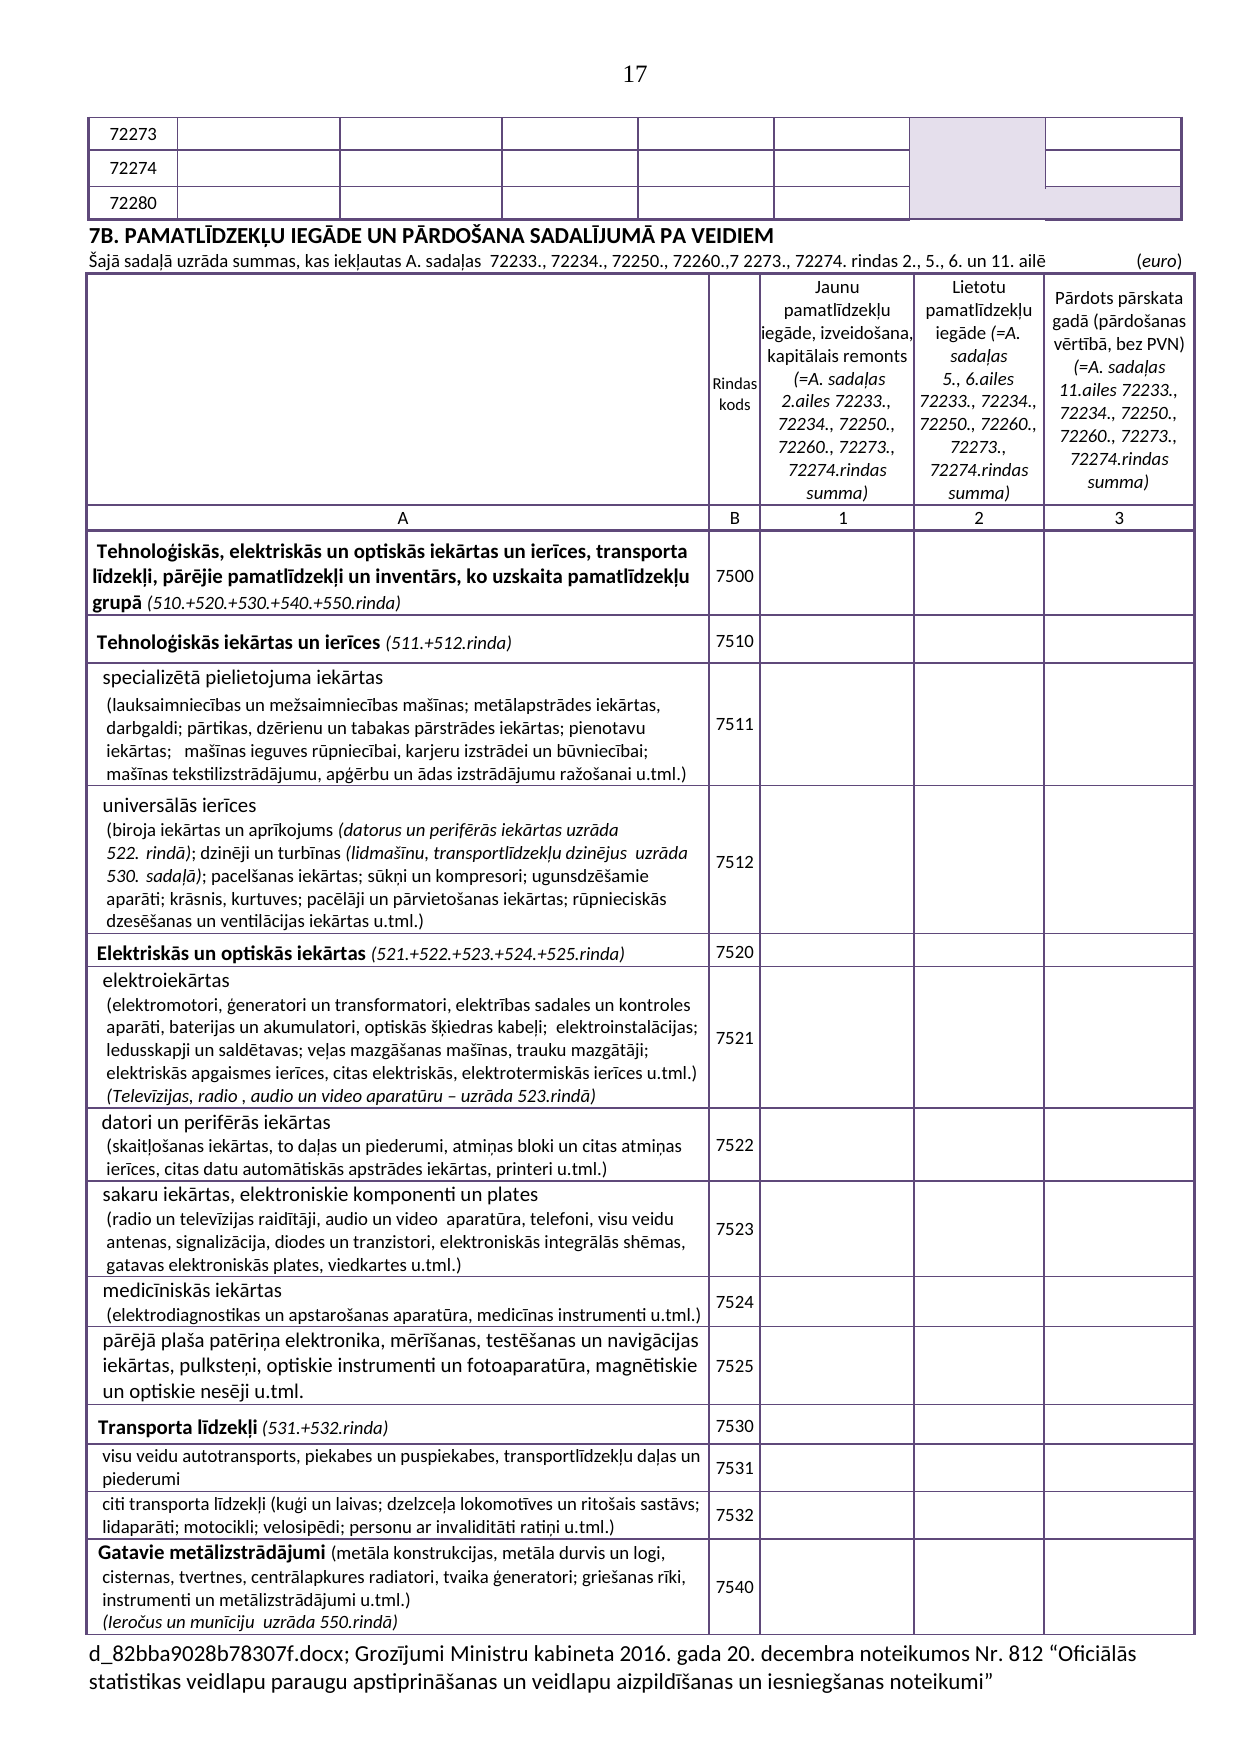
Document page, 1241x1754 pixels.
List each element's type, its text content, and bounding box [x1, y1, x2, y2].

table_cell universālās ierīces (biroja iekārtas un aprīkojums (datorus un perifērās iekārtas uzrāda 522. rindā); dzinēji un turbīnas (lidmašīnu, transportlīdzekļu dzinējus uzrāda 530. sadaļā); pacelšanas iekārtas; sūkņi un kompresori; ugunsdzēšamie aparāti; krāsnis, kurtuves; pacēlāji un pārvietošanas iekārtas; rūpnieciskās dzesēšanas un ventilācijas iekārtas u.tml.) [88, 786, 708, 932]
table_cell 7532 [710, 1492, 759, 1538]
table_cell [1045, 664, 1193, 785]
table_cell [1045, 1182, 1193, 1276]
table_cell specializētā pielietojuma iekārtas (lauksaimniecības un mežsaimniecības mašīnas; metālapstrādes iekārtas, darbgaldi; pārtikas, dzērienu un tabakas pārstrādes iekārtas; pienotavu iekārtas; mašīnas ieguves rūpniecībai, karjeru izstrādei un būvniecībai; mašīnas tekstilizstrādājumu, apģērbu un ādas izstrādājumu ražošanai u.tml.) [88, 664, 708, 785]
table_cell [178, 151, 339, 186]
table_cell [1045, 786, 1193, 932]
table_cell [761, 1445, 913, 1491]
text 7B. PAMATLĪDZEKĻU IEGĀDE UN PĀRDOŠANA SADALĪJUMĀ PA VEIDIEM [89, 221, 1176, 249]
table_cell [1045, 967, 1193, 1107]
table_cell [915, 1445, 1043, 1491]
table_cell [178, 187, 339, 218]
table_cell Gatavie metālizstrādājumi (metāla konstrukcijas, metāla durvis un logi, cisternas, tvertnes, centrālapkures radiatori, tvaika ģeneratori; griešanas rīki, instrumenti un metālizstrādājumi u.tml.) (Ieročus un munīciju uzrāda 550.rindā) [88, 1540, 708, 1634]
table_cell pārējā plaša patēriņa elektronika, mērīšanas, testēšanas un navigācijas iekārtas, pulksteņi, optiskie instrumenti un fotoaparatūra, magnētiskie un optiskie nesēji u.tml. [88, 1327, 708, 1403]
table_cell [915, 616, 1043, 662]
table_cell [1045, 1109, 1193, 1180]
table_cell [915, 1405, 1043, 1443]
table_header Jaunu pamatlīdzekļu iegāde, izveidošana, kapitālais remonts (=A. sadaļas 2.ailes 72233., 72234., 72250., 72260., 72273., 72274.rindas summa) [761, 275, 913, 504]
table_header Lietotu pamatlīdzekļu iegāde (=A. sadaļas 5., 6.ailes 72233., 72234., 72250., 72260., 72273., 72274.rindas summa) [915, 275, 1043, 504]
table_cell [1045, 1405, 1193, 1443]
table_cell [503, 151, 637, 186]
table_cell [1045, 616, 1193, 662]
table_cell Tehnoloģiskās iekārtas un ierīces (511.+512.rinda) [88, 616, 708, 662]
table_cell 7540 [710, 1540, 759, 1634]
table_cell [761, 1327, 913, 1403]
table_cell 7521 [710, 967, 759, 1107]
table_cell 7522 [710, 1109, 759, 1180]
table_cell [639, 187, 773, 218]
table_cell [1045, 1445, 1193, 1491]
table_cell A [88, 506, 708, 529]
table_header Pārdots pārskata gadā (pārdošanas vērtībā, bez PVN) (=A. sadaļas 11.ailes 72233., 72234., 72250., 72260., 72273., 72274.rindas summa) [1045, 275, 1193, 504]
table_cell [761, 1109, 913, 1180]
table_cell 7512 [710, 786, 759, 932]
table_cell [915, 967, 1043, 1107]
table_cell [1045, 532, 1193, 614]
table_cell [915, 664, 1043, 785]
table_cell [915, 1182, 1043, 1276]
table_cell [775, 151, 909, 186]
table_cell [761, 1277, 913, 1326]
table_cell [761, 1540, 913, 1634]
table_cell [1046, 151, 1180, 186]
table_cell [503, 187, 637, 218]
table_cell 2 [915, 506, 1043, 529]
table_cell datori un perifērās iekārtas (skaitļošanas iekārtas, to daļas un piederumi, atmiņas bloki un citas atmiņas ierīces, citas datu automātiskās apstrādes iekārtas, printeri u.tml.) [88, 1109, 708, 1180]
table_cell sakaru iekārtas, elektroniskie komponenti un plates (radio un televīzijas raidītāji, audio un video aparatūra, telefoni, visu veidu antenas, signalizācija, diodes un tranzistori, elektroniskās integrālās shēmas, gatavas elektroniskās plates, viedkartes u.tml.) [88, 1182, 708, 1276]
table_cell [178, 118, 339, 149]
table_cell [341, 118, 501, 149]
table_cell [1045, 1540, 1193, 1634]
table_cell citi transporta līdzekļi (kuģi un laivas; dzelzceļa lokomotīves un ritošais sastāvs; lidaparāti; motocikli; velosipēdi; personu ar invaliditāti ratiņi u.tml.) [88, 1492, 708, 1538]
table_cell [1045, 1277, 1193, 1326]
table_cell [1045, 1492, 1193, 1538]
table_cell 7500 [710, 532, 759, 614]
table_cell [1045, 934, 1193, 966]
table_cell 7520 [710, 934, 759, 966]
table_cell 72274 [90, 151, 177, 186]
table_cell [639, 151, 773, 186]
table_cell [1045, 187, 1180, 218]
table_cell Elektriskās un optiskās iekārtas (521.+522.+523.+524.+525.rinda) [88, 934, 708, 966]
table_cell Transporta līdzekļi (531.+532.rinda) [88, 1405, 708, 1443]
table_cell [761, 616, 913, 662]
table_cell [761, 664, 913, 785]
table_cell 7511 [710, 664, 759, 785]
table_cell [775, 118, 909, 149]
table_cell [915, 1540, 1043, 1634]
table_cell 7525 [710, 1327, 759, 1403]
table_cell 7530 [710, 1405, 759, 1443]
table_header [88, 275, 708, 504]
table_cell elektroiekārtas (elektromotori, ģeneratori un transformatori, elektrības sadales un kontroles aparāti, baterijas un akumulatori, optiskās šķiedras kabeļi; elektroinstalācijas; ledusskapji un saldētavas; veļas mazgāšanas mašīnas, trauku mazgātāji; elektriskās apgaismes ierīces, citas elektriskās, elektrotermiskās ierīces u.tml.) (Televīzijas, radio , audio un video aparatūru – uzrāda 523.rindā) [88, 967, 708, 1107]
table_cell B [710, 506, 759, 529]
table_cell [761, 967, 913, 1107]
table_header Rindas kods [710, 275, 759, 504]
table_cell [915, 1492, 1043, 1538]
table_cell [1046, 118, 1180, 149]
table_cell [915, 532, 1043, 614]
table_cell [915, 786, 1043, 932]
table_cell 7510 [710, 616, 759, 662]
table_cell [639, 118, 773, 149]
table_cell 7524 [710, 1277, 759, 1326]
table_cell Tehnoloģiskās, elektriskās un optiskās iekārtas un ierīces, transporta līdzekļi, pārējie pamatlīdzekļi un inventārs, ko uzskaita pamatlīdzekļu grupā (510.+520.+530.+540.+550.rinda) [88, 532, 708, 614]
table_cell 3 [1045, 506, 1193, 529]
table_cell 72280 [90, 187, 177, 218]
table_cell [761, 934, 913, 966]
table_cell [915, 934, 1043, 966]
table_cell [775, 187, 909, 218]
table_cell visu veidu autotransports, piekabes un puspiekabes, transportlīdzekļu daļas un piederumi [88, 1445, 708, 1491]
table_cell 72273 [90, 118, 177, 149]
table_cell [341, 151, 501, 186]
table_cell 7523 [710, 1182, 759, 1276]
table_cell [915, 1277, 1043, 1326]
table_cell [761, 1405, 913, 1443]
table_cell 7531 [710, 1445, 759, 1491]
table_cell [761, 1182, 913, 1276]
table_cell [761, 1492, 913, 1538]
table_cell [915, 1327, 1043, 1403]
table_cell [761, 532, 913, 614]
table_cell [341, 187, 501, 218]
table_cell [761, 786, 913, 932]
table_cell [503, 118, 637, 149]
table_cell [915, 1109, 1043, 1180]
table_cell 1 [761, 506, 913, 529]
table_cell [1045, 1327, 1193, 1403]
table_cell medicīniskās iekārtas (elektrodiagnostikas un apstarošanas aparatūra, medicīnas instrumenti u.tml.) [88, 1277, 708, 1326]
text Šajā sadaļā uzrāda summas, kas iekļautas A. sadaļas 72233., 72234., 72250., 72260.,7 2273., 72274. rindas 2., 5., 6. un 11. ailē (euro) [89, 249, 1181, 272]
